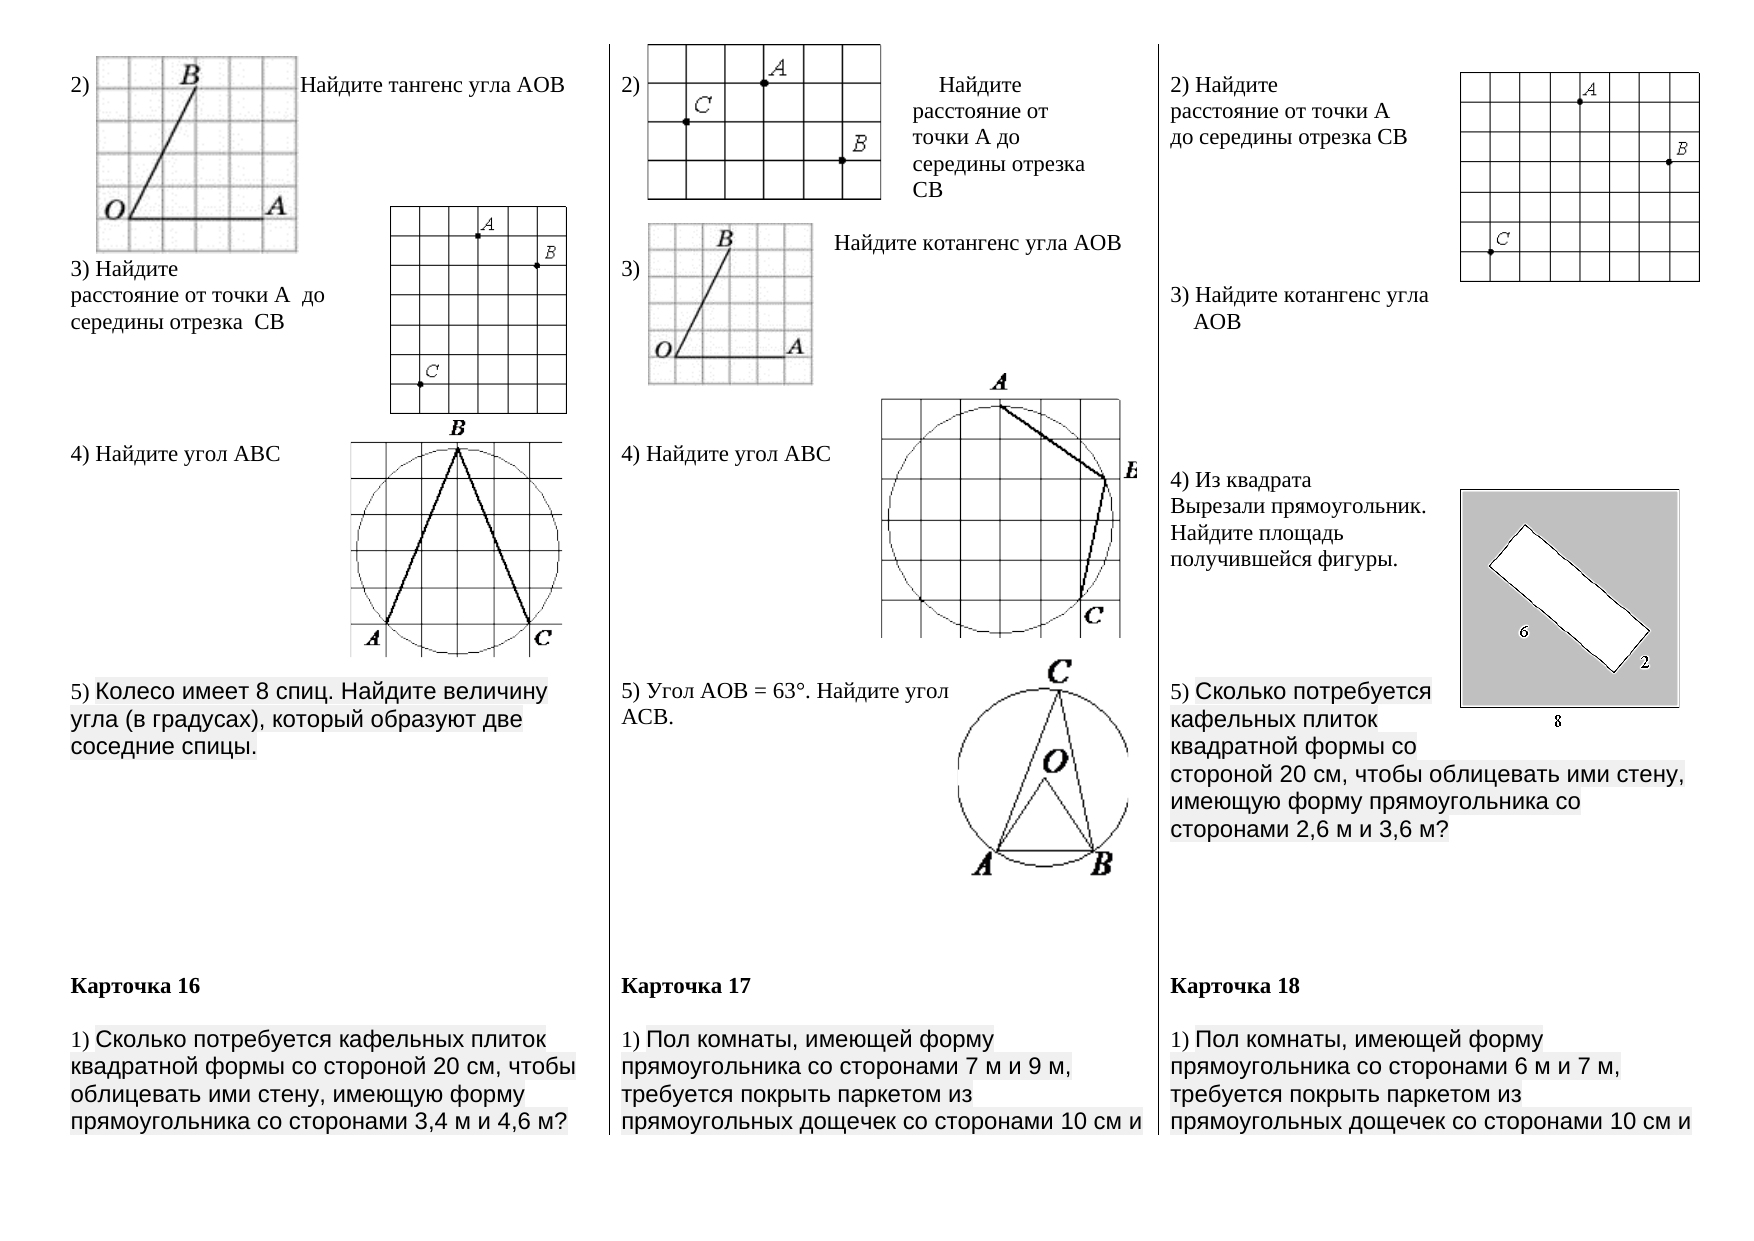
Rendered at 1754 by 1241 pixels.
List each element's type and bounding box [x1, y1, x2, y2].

table_cell [610, 972, 1158, 1135]
picture [881, 373, 1137, 638]
table_cell [1159, 44, 1706, 972]
picture [350, 420, 563, 658]
table_cell [59, 44, 609, 972]
table_cell [610, 44, 1158, 972]
table_cell [1159, 972, 1706, 1135]
picture [956, 655, 1128, 880]
table_cell [59, 972, 609, 1135]
